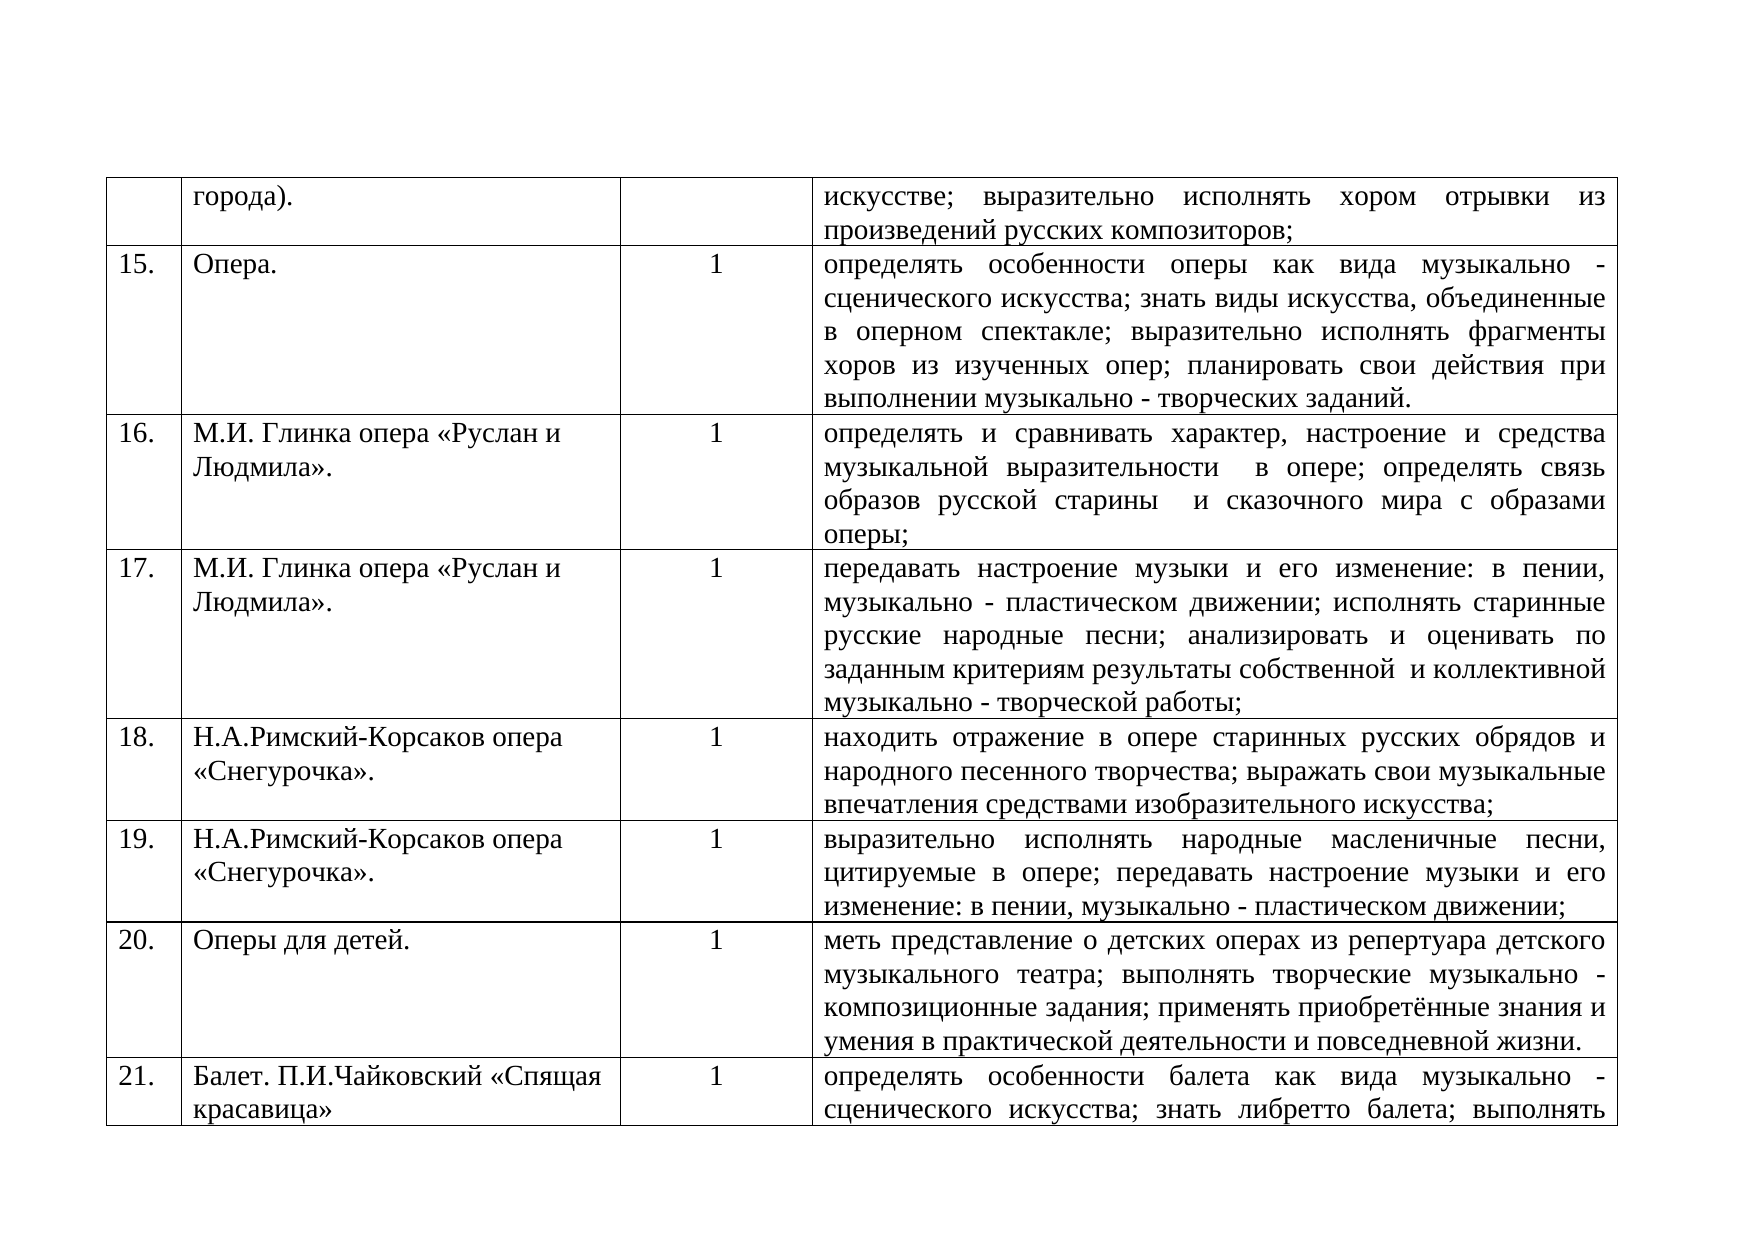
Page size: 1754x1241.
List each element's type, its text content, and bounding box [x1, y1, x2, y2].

table_cell Опера. [182, 246, 620, 414]
table_cell Н.А.Римский-Корсаков опера «Снегурочка». [182, 821, 620, 921]
table_cell Оперы для детей. [182, 923, 620, 1057]
table_cell 1 [621, 1058, 812, 1125]
table_cell 1 [621, 246, 812, 414]
table_cell находить отражение в опере старинных русских обрядов и народного песенного творчества; выражать свои музыкальные впечатления средствами изобразительного искусства; [813, 719, 1617, 820]
table_cell [107, 1058, 181, 1125]
table_cell Н.А.Римский-Корсаков опера «Снегурочка». [182, 719, 620, 820]
table_cell определять особенности оперы как вида музыкально - сценического искусства; знать виды искусства, объединенные в оперном спектакле; выразительно исполнять фрагменты хоров из изученных опер; планировать свои действия при выполнении музыкально - творческих заданий. [813, 246, 1617, 414]
table_cell [107, 923, 181, 1057]
table_cell [107, 246, 181, 414]
table_cell 1 [621, 821, 812, 921]
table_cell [813, 1058, 1617, 1125]
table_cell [182, 1058, 620, 1125]
table_cell [107, 821, 181, 921]
table_cell [107, 719, 181, 820]
table_cell меть представление о детских операх из репертуара детского музыкального театра; выполнять творческие музыкально - композиционные задания; применять приобретённые знания и умения в практической деятельности и повседневной жизни. [813, 923, 1617, 1057]
table_cell [107, 415, 181, 549]
table_cell [107, 550, 181, 718]
table_cell передавать настроение музыки и его изменение: в пении, музыкально - пластическом движении; исполнять старинные русские народные песни; анализировать и оценивать по заданным критериям результаты собственной и коллективной музыкально - творческой работы; [813, 550, 1617, 718]
table_cell выразительно исполнять народные масленичные песни, цитируемые в опере; передавать настроение музыки и его изменение: в пении, музыкально - пластическом движении; [813, 821, 1617, 921]
table_cell 1 [621, 923, 812, 1057]
table_cell 1 [621, 550, 812, 718]
table_cell М.И. Глинка опера «Руслан и Людмила». [182, 550, 620, 718]
table_cell [107, 178, 181, 245]
table_cell 1 [621, 415, 812, 549]
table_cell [182, 178, 620, 245]
table_cell М.И. Глинка опера «Руслан и Людмила». [182, 415, 620, 549]
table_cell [813, 178, 1617, 245]
table_cell 1 [621, 178, 812, 245]
table_cell 1 [621, 719, 812, 820]
table_cell определять и сравнивать характер, настроение и средства музыкальной выразительности в опере; определять связь образов русской старины и сказочного мира с образами оперы; [813, 415, 1617, 549]
